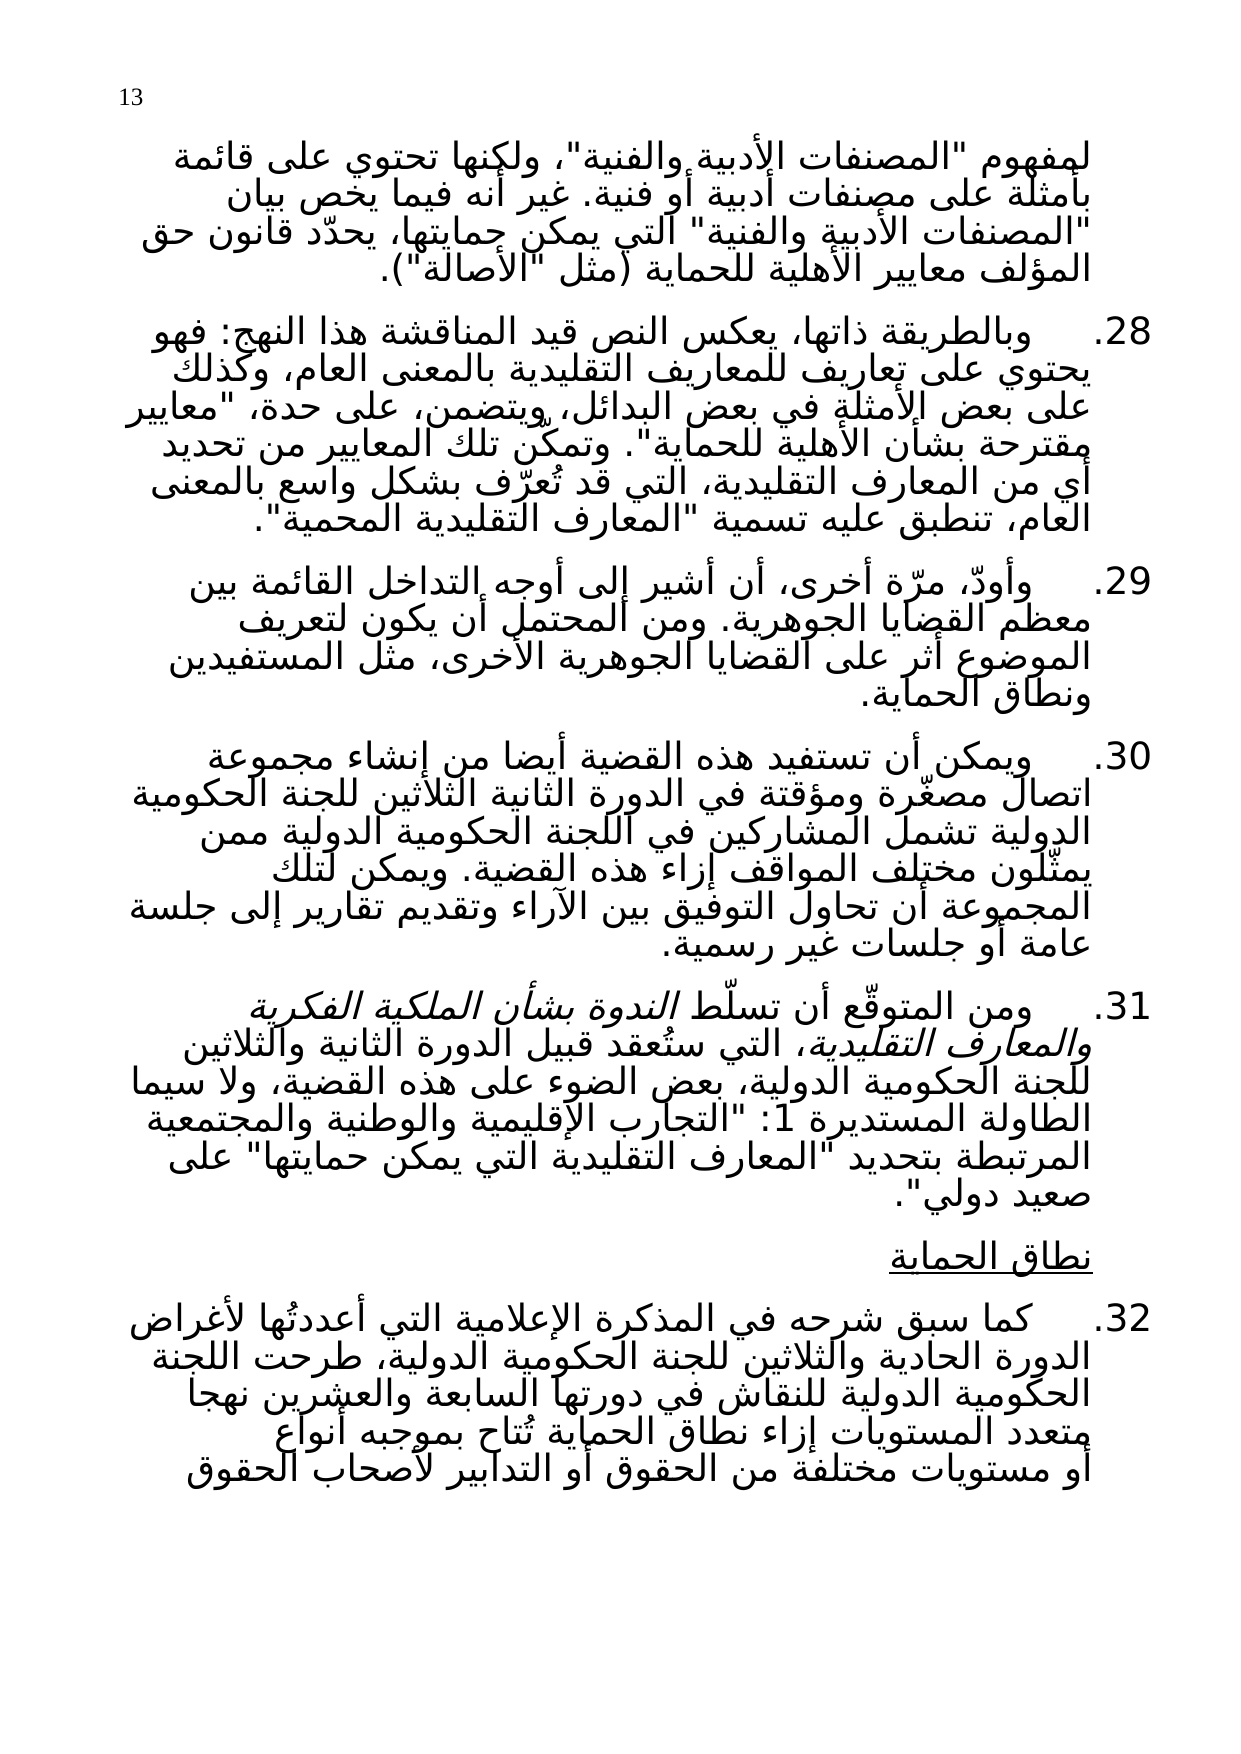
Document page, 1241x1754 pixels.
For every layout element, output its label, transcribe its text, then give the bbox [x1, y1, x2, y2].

text وأودّ، مرّة أخرى، أن أشير إلى أوجه التداخل القائمة بين معظم القضايا الجوهرية. ومن المحتمل أن يكون لتعريف الموضوع أثر على القضايا الجوهرية الأخرى، مثل المستفيدين ونطاق الحماية. [118, 564, 1092, 714]
text ومن المتوقّع أن تسلّط الندوة بشأن الملكية الفكرية والمعارف التقليدية، التي ستُعقد قبيل الدورة الثانية والثلاثين للجنة الحكومية الدولية، بعض الضوء على هذه القضية، ولا سيما الطاولة المستديرة 1: "التجارب الإقليمية والوطنية والمجتمعية المرتبطة بتحديد "المعارف التقليدية التي يمكن حمايتها" على صعيد دولي". [118, 989, 1092, 1214]
text ويمكن أن تستفيد هذه القضية أيضا من إنشاء مجموعة اتصال مصغّرة ومؤقتة في الدورة الثانية الثلاثين للجنة الحكومية الدولية تشمل المشاركين في اللجنة الحكومية الدولية ممن يمثّلون مختلف المواقف إزاء هذه القضية. ويمكن لتلك المجموعة أن تحاول التوفيق بين الآراء وتقديم تقارير إلى جلسة عامة أو جلسات غير رسمية. [118, 739, 1092, 964]
text وبالطريقة ذاتها، يعكس النص قيد المناقشة هذا النهج: فهو يحتوي على تعاريف للمعاريف التقليدية بالمعنى العام، وكذلك على بعض الأمثلة في بعض البدائل، ويتضمن، على حدة، "معايير مقترحة بشأن الأهلية للحماية". وتمكّن تلك المعايير من تحديد أي من المعارف التقليدية، التي قد تُعرّف بشكل واسع بالمعنى العام، تنطبق عليه تسمية "المعارف التقليدية المحمية". [118, 314, 1092, 539]
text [118, 1302, 1092, 1527]
list نطاق الحماية [118, 1239, 1092, 1277]
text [118, 139, 1092, 289]
